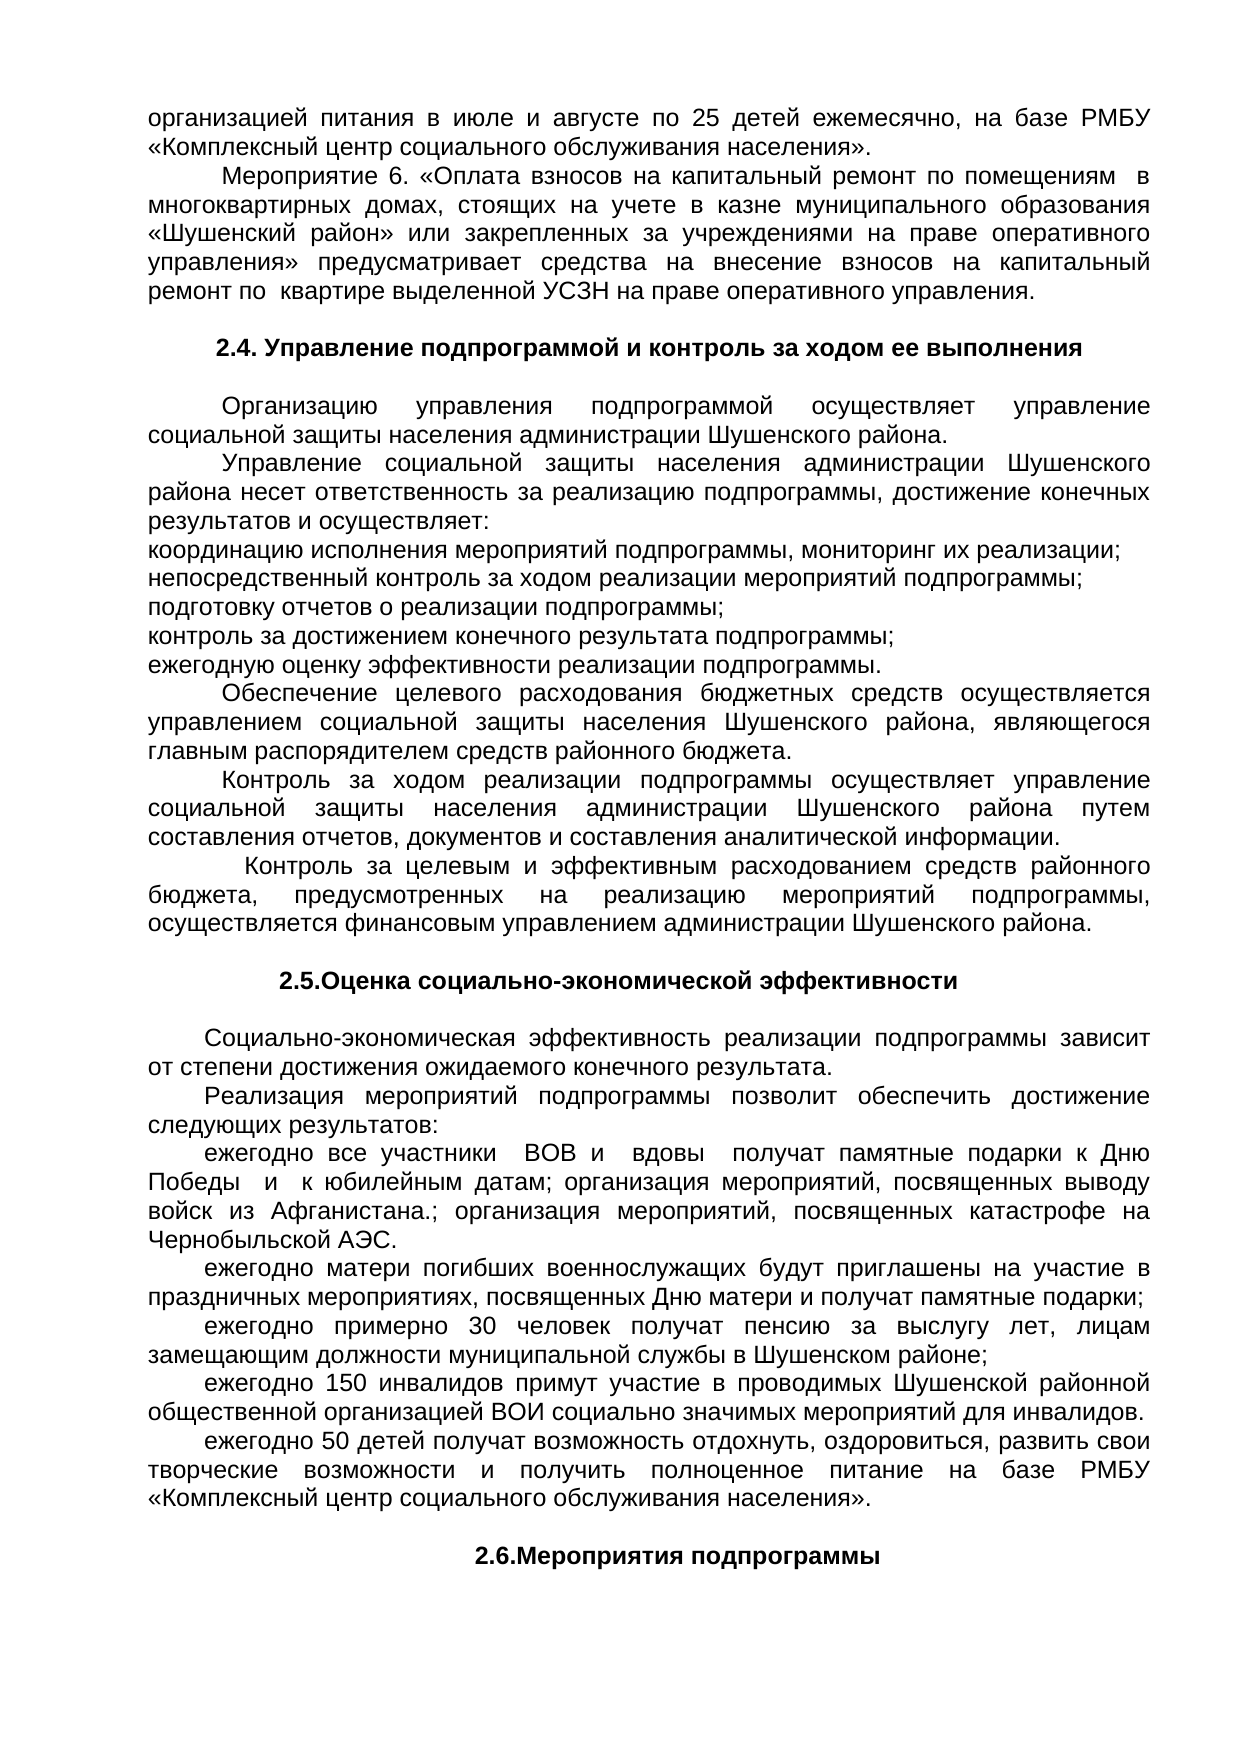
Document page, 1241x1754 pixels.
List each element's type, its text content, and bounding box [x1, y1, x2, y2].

text Контроль за целевым и эффективным расходованием средств районного бюджета, предусмотренных на реализацию мероприятий подпрограммы, осуществляется финансовым управлением администрации Шушенского района. [148, 851, 1152, 937]
text контроль за достижением конечного результата подпрограммы; [148, 621, 1152, 649]
text Организацию управления подпрограммой осуществляет управление социальной защиты населения администрации Шушенского района. [148, 391, 1152, 448]
text подготовку отчетов о реализации подпрограммы; [148, 592, 1152, 621]
text Контроль за ходом реализации подпрограммы осуществляет управление социальной защиты населения администрации Шушенского района путем составления отчетов, документов и составления аналитической информации. [148, 764, 1152, 851]
text ежегодно 150 инвалидов примут участие в проводимых Шушенской районной общественной организацией ВОИ социально значимых мероприятий для инвалидов. [148, 1368, 1152, 1426]
text Социально-экономическая эффективность реализации подпрограммы зависит от степени достижения ожидаемого конечного результата. [148, 1023, 1152, 1081]
text Реализация мероприятий подпрограммы позволит обеспечить достижение следующих результатов: [148, 1081, 1152, 1138]
text ежегодно 50 детей получат возможность отдохнуть, оздоровиться, развить свои творческие возможности и получить полноценное питание на базе РМБУ «Комплексный центр социального обслуживания населения». [148, 1426, 1152, 1512]
text Обеспечение целевого расходования бюджетных средств осуществляется управлением социальной защиты населения Шушенского района, являющегося главным распорядителем средств районного бюджета. [148, 678, 1152, 764]
text ежегодно матери погибших военнослужащих будут приглашены на участие в праздничных мероприятиях, посвященных Дню матери и получат памятные подарки; [148, 1253, 1152, 1311]
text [148, 103, 1152, 161]
text Управление социальной защиты населения администрации Шушенского района несет ответственность за реализацию подпрограммы, достижение конечных результатов и осуществляет: [148, 448, 1152, 534]
text ежегодно примерно 30 человек получат пенсию за выслугу лет, лицам замещающим должности муниципальной службы в Шушенском районе; [148, 1311, 1152, 1368]
text 2.5.Оценка социально-экономической эффективности [279, 966, 1152, 994]
text ежегодно все участники ВОВ и вдовы получат памятные подарки к Дню Победы и к юбилейным датам; организация мероприятий, посвященных выводу войск из Афганистана.; организация мероприятий, посвященных катастрофе на Чернобыльской АЭС. [148, 1138, 1152, 1253]
text непосредственный контроль за ходом реализации мероприятий подпрограммы; [148, 563, 1152, 592]
text ежегодную оценку эффективности реализации подпрограммы. [148, 649, 1152, 678]
text 2.4. Управление подпрограммой и контроль за ходом ее выполнения [148, 333, 1152, 362]
text координацию исполнения мероприятий подпрограммы, мониторинг их реализации; [148, 534, 1152, 563]
text 2.6.Мероприятия подпрограммы [204, 1541, 1152, 1569]
text Мероприятие 6. «Оплата взносов на капитальный ремонт по помещениям в многоквартирных домах, стоящих на учете в казне муниципального образования «Шушенский район» или закрепленных за учреждениями на праве оперативного управления» предусматривает средства на внесение взносов на капитальный ремонт по квартире выделенной УСЗН на праве оперативного управления. [148, 161, 1152, 304]
